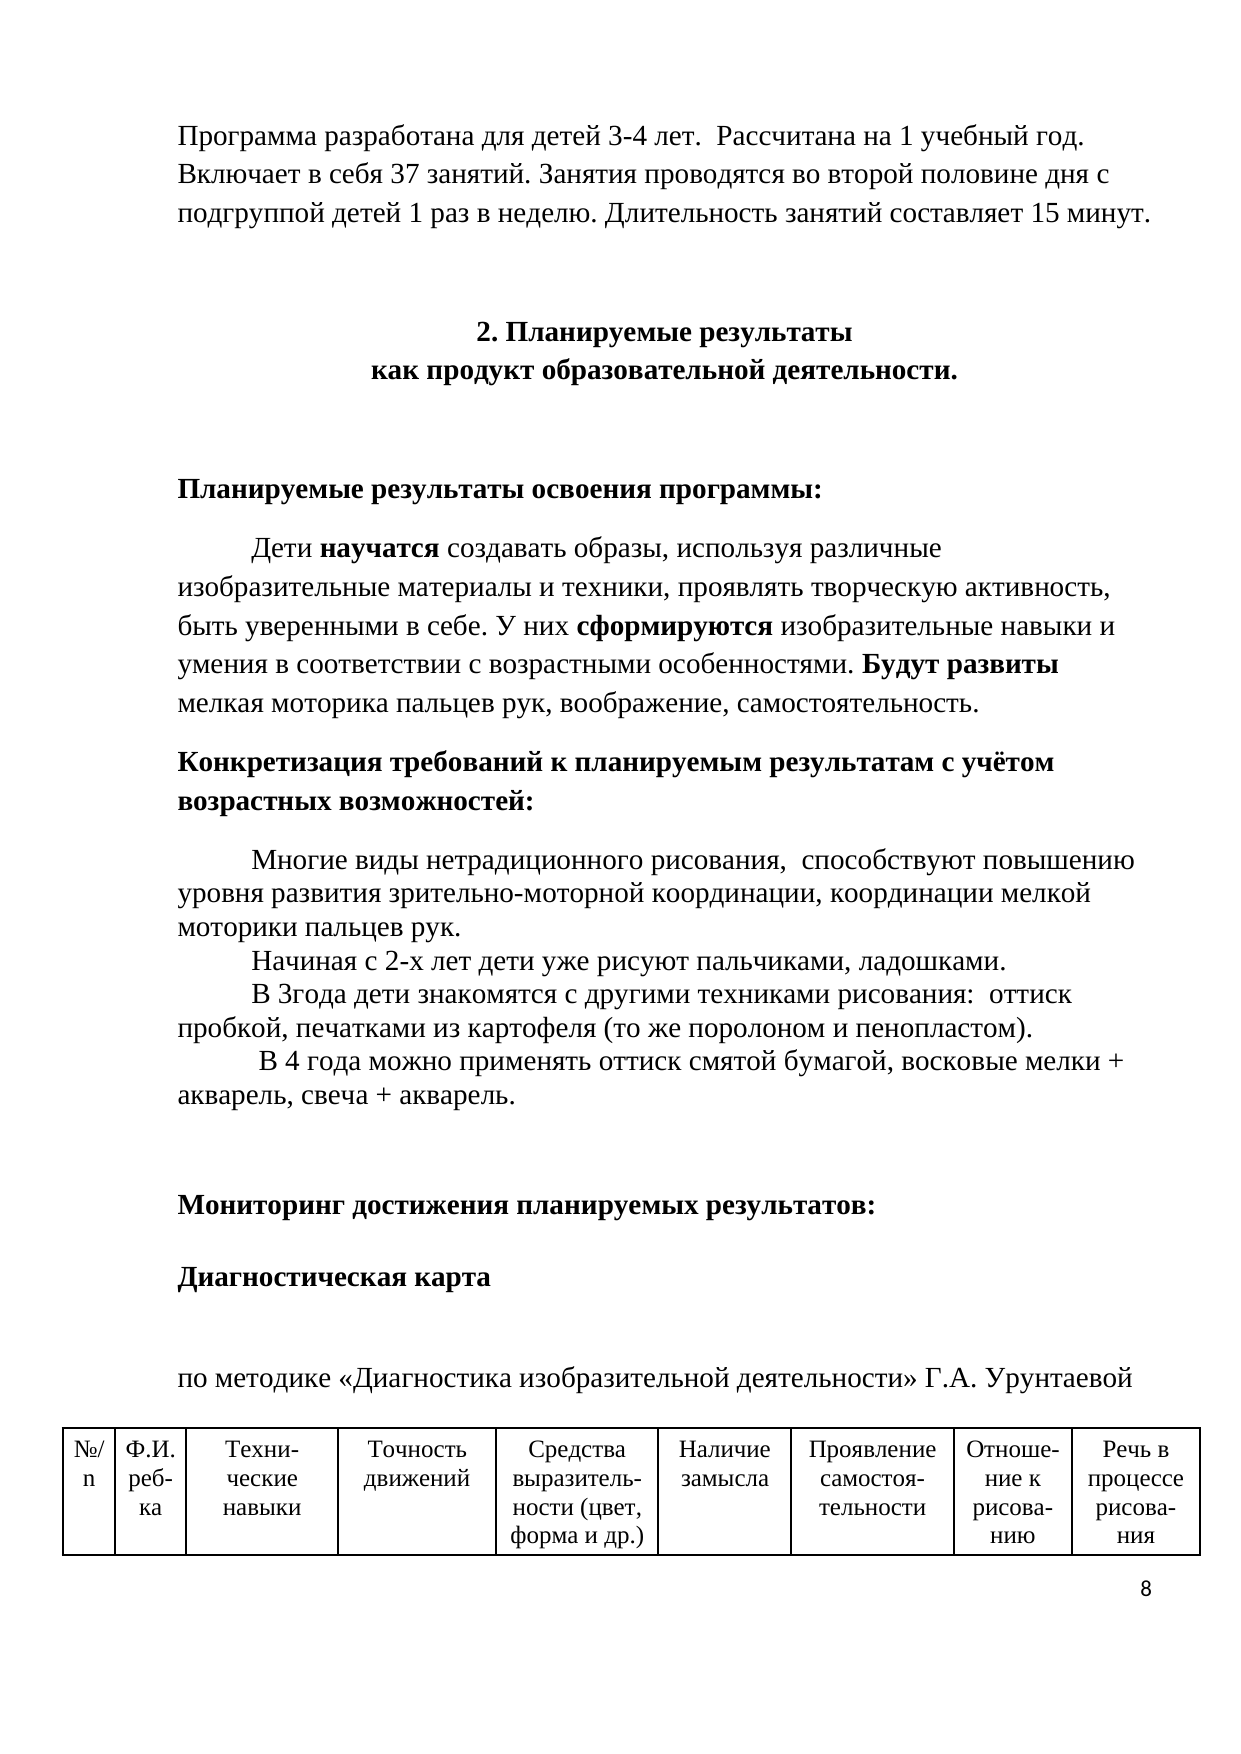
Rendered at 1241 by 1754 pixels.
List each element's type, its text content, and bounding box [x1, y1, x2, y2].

text 2. Планируемые результаты как продукт образовательной деятельности. [177, 314, 1152, 386]
text Планируемые результаты освоения программы: [177, 471, 1152, 505]
text В 4 года можно применять оттиск смятой бумагой, восковые мелки + акварель, свеча + акварель. [177, 1043, 1152, 1110]
table_header Речь в процессе рисова- ния [1073, 1429, 1199, 1554]
table_header Проявление самостоя-тельности [792, 1429, 953, 1554]
text В 3года дети знакомятся с другими техниками рисования: оттиск пробкой, печатками из картофеля (то же поролоном и пенопластом). [177, 976, 1152, 1043]
table_header Отноше-ние к рисова-нию [955, 1429, 1071, 1554]
table_header Точность движений [339, 1429, 495, 1554]
text Многие виды нетрадиционного рисования, способствуют повышению уровня развития зрительно-моторной координации, координации мелкой моторики пальцев рук. [177, 842, 1152, 943]
table_header Техни-ческие навыки [187, 1429, 337, 1554]
table_header №/n [64, 1429, 114, 1554]
text Программа разработана для детей 3-4 лет. Рассчитана на 1 учебный год. Включает в себя 37 занятий. Занятия проводятся во второй половине дня с подгруппой детей 1 раз в неделю. Длительность занятий составляет 15 минут. [177, 118, 1152, 229]
table_header Ф.И. реб-ка [116, 1429, 185, 1554]
text Мониторинг достижения планируемых результатов: [177, 1187, 1152, 1221]
text Начиная с 2-х лет дети уже рисуют пальчиками, ладошками. [177, 943, 1152, 976]
text Конкретизация требований к планируемым результатам с учётом возрастных возможностей: [177, 744, 1152, 816]
text Диагностическая карта [177, 1259, 1152, 1293]
table_header Наличие замысла [659, 1429, 790, 1554]
text по методике «Диагностика изобразительной деятельности» Г.А. Урунтаевой [177, 1360, 1152, 1394]
text Дети научатся создавать образы, используя различные изобразительные материалы и техники, проявлять творческую активность, быть уверенными в себе. У них сформируются изобразительные навыки и умения в соответствии с возрастными особенностями. Будут развиты мелкая моторика пальцев рук, воображение, самостоятельность. [177, 531, 1152, 718]
table_header Средства выразитель- ности (цвет, форма и др.) [497, 1429, 657, 1554]
